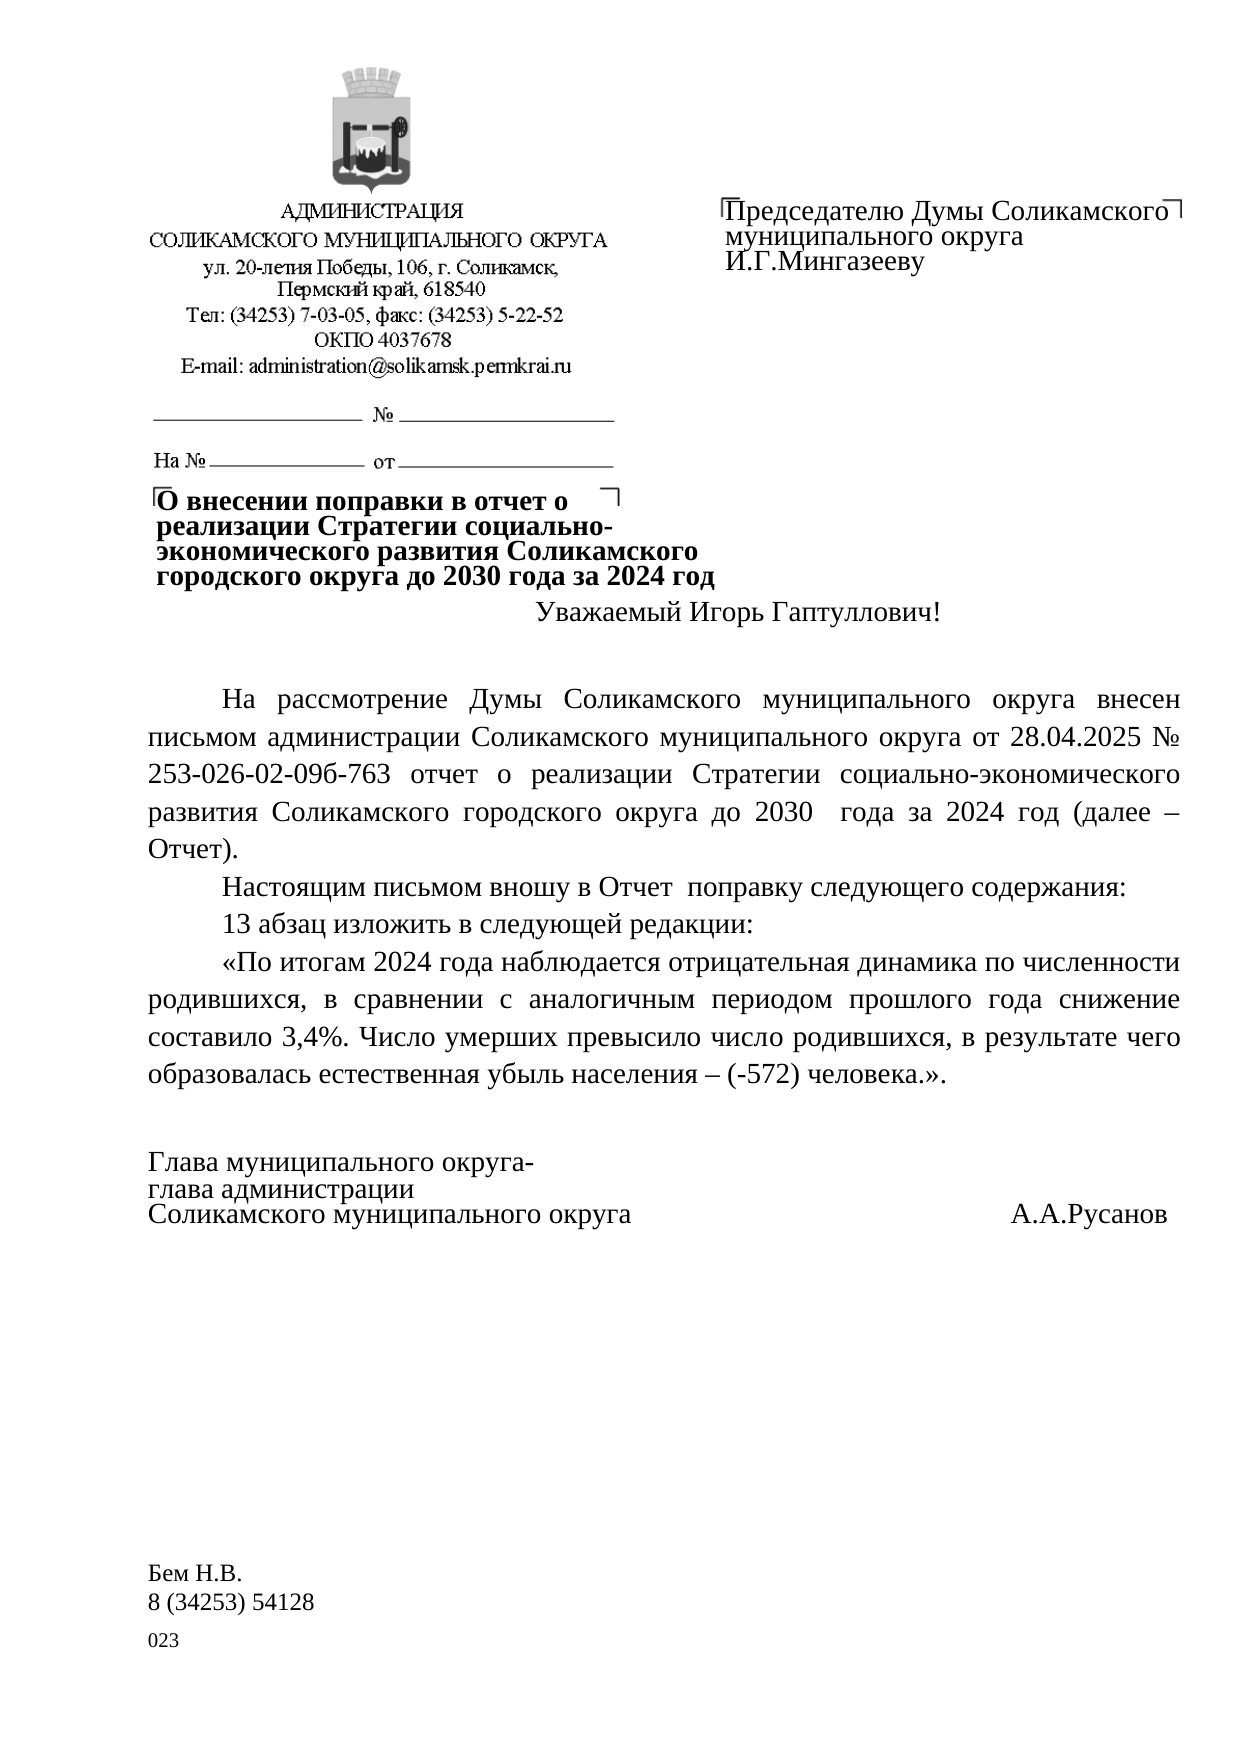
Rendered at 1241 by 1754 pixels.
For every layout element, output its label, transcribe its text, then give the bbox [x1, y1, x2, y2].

picture [321, 498, 326, 506]
text 13 абзац изложить в следующей редакции: [148, 903, 1181, 941]
text Соликамского муниципального округа А.А.Русанов [148, 1203, 1181, 1228]
text Настоящим письмом вношу в Отчет поправку следующего содержания: [148, 866, 1181, 903]
text «По итогам 2024 года наблюдается отрицательная динамика по численности родившихся, в сравнении с аналогичным периодом прошлого года снижение составило 3,4%. Число умерших превысило число родившихся, в результате чего образовалась естественная убыль населения – (-572) человека.». [148, 941, 1181, 1091]
text Уважаемый Игорь Гаптуллович! [148, 591, 1181, 628]
picture [162, 492, 173, 506]
text глава администрации [148, 1178, 1181, 1203]
picture [497, 498, 506, 506]
text Глава муниципального округа- [148, 1141, 1181, 1178]
picture [147, 59, 1182, 506]
picture [352, 498, 357, 506]
picture [369, 498, 374, 506]
text На рассмотрение Думы Соликамского муниципального округа внесен письмом администрации Соликамского муниципального округа от 28.04.2025 № 253-026-02-09б-763 отчет о реализации Стратегии социально-экономического развития Соликамского городского округа до 2030 года за 2024 год (далее – Отчет). [148, 678, 1181, 866]
